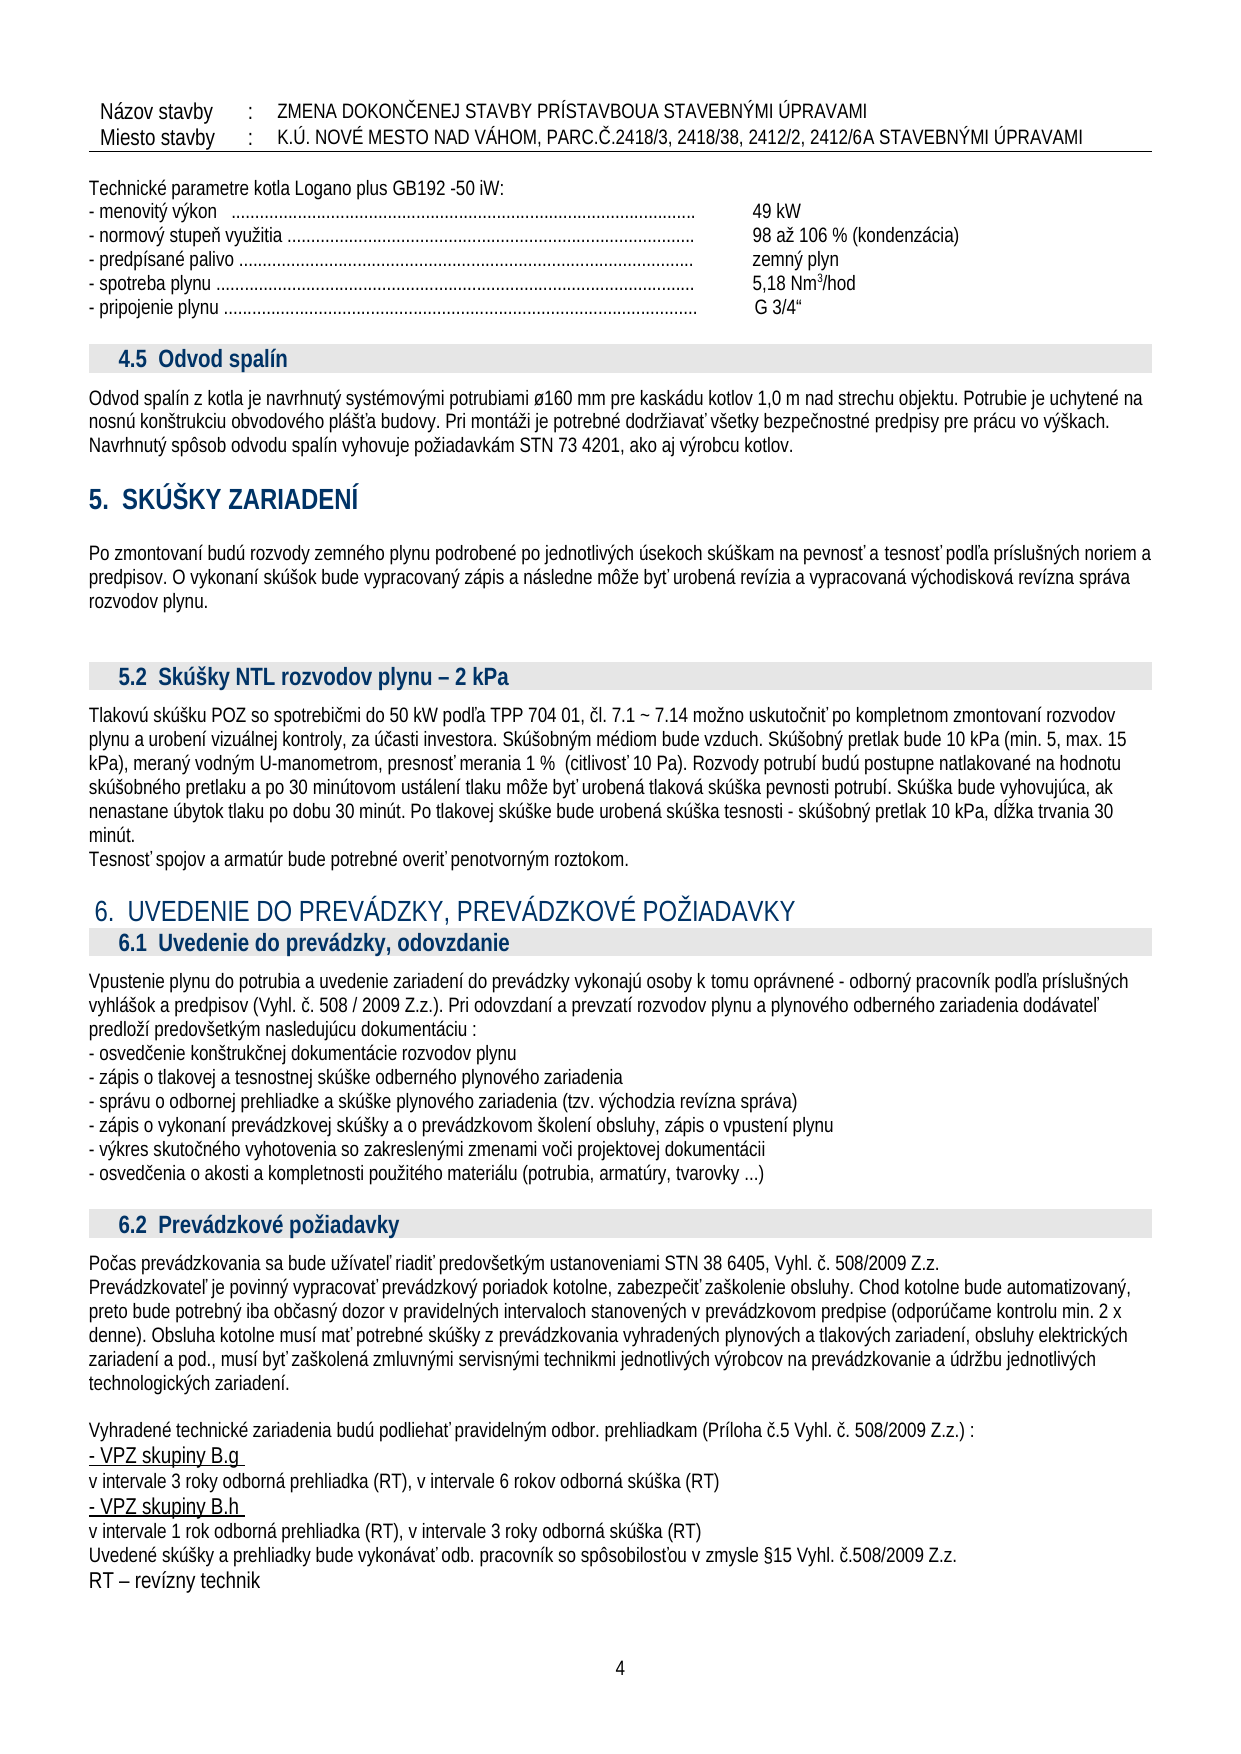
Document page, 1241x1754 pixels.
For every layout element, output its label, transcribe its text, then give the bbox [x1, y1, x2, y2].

text - pripojenie plynu .................................................................................................... G 3/4“ [89, 295, 1152, 319]
text - správu o odbornej prehliadke a skúške plynového zariadenia (tzv. východzia revízna správa) [89, 1089, 1152, 1113]
text Prevádzkovateľ je povinný vypracovať prevádzkový poriadok kotolne, zabezpečiť zaškolenie obsluhy. Chod kotolne bude automatizovaný, preto bude potrebný iba občasný dozor v pravidelných intervaloch stanovených v prevádzkovom predpise (odporúčame kontrolu min. 2 x denne). Obsluha kotolne musí mať potrebné skúšky z prevádzkovania vyhradených plynových a tlakových zariadení, obsluhy elektrických zariadení a pod., musí byť zaškolená zmluvnými servisnými technikmi jednotlivých výrobcov na prevádzkovanie a údržbu jednotlivých technologických zariadení. [89, 1275, 1152, 1394]
text 6.1 Uvedenie do prevádzky, odovzdanie [89, 928, 1152, 956]
text - normový stupeň využitia ...................................................................................... 98 až 106 % (kondenzácia) [89, 223, 1152, 247]
text Technické parametre kotla Logano plus GB192 -50 iW: [89, 176, 1152, 199]
text Odvod spalín z kotla je navrhnutý systémovými potrubiami ø160 mm pre kaskádu kotlov 1,0 m nad strechu objektu. Potrubie je uchytené na nosnú konštrukciu obvodového plášťa budovy. Pri montáži je potrebné dodržiavať všetky bezpečnostné predpisy pre prácu vo výškach. Navrhnutý spôsob odvodu spalín vyhovuje požiadavkám STN 73 4201, ako aj výrobcu kotlov. [89, 385, 1152, 457]
text 6. uvedenie do prevádzky, Prevádzkové požiadavky [89, 894, 1152, 928]
text - zápis o tlakovej a tesnostnej skúške odberného plynového zariadenia [89, 1065, 1152, 1089]
text - spotreba plynu ..................................................................................................... 5,18 Nm3/hod [89, 271, 1152, 295]
text v intervale 1 rok odborná prehliadka (RT), v intervale 3 roky odborná skúška (RT) [89, 1519, 1152, 1543]
text - menovitý výkon .................................................................................................. 49 kW [89, 199, 1152, 223]
text - predpísané palivo ................................................................................................ zemný plyn [89, 247, 1152, 271]
text Tesnosť spojov a armatúr bude potrebné overiť penotvorným roztokom. [89, 846, 1152, 870]
text Tlakovú skúšku POZ so spotrebičmi do 50 kW podľa TPP 704 01, čl. 7.1 ~ 7.14 možno uskutočniť po kompletnom zmontovaní rozvodov plynu a urobení vizuálnej kontroly, za účasti investora. Skúšobným médiom bude vzduch. Skúšobný pretlak bude 10 kPa (min. 5, max. 15 kPa), meraný vodným U-manometrom, presnosť merania 1 % (citlivosť 10 Pa). Rozvody potrubí budú postupne natlakované na hodnotu skúšobného pretlaku a po 30 minútovom ustálení tlaku môže byť urobená tlaková skúška pevnosti potrubí. Skúška bude vyhovujúca, ak nenastane úbytok tlaku po dobu 30 minút. Po tlakovej skúške bude urobená skúška tesnosti - skúšobný pretlak 10 kPa, dĺžka trvania 30 minút. [89, 703, 1152, 846]
text - výkres skutočného vyhotovenia so zakreslenými zmenami voči projektovej dokumentácii [89, 1137, 1152, 1161]
text 5.2 Skúšky NTL rozvodov plynu – 2 kPa [89, 662, 1152, 690]
text - osvedčenie konštrukčnej dokumentácie rozvodov plynu [89, 1041, 1152, 1065]
text Vyhradené technické zariadenia budú podliehať pravidelným odbor. prehliadkam (Príloha č.5 Vyhl. č. 508/2009 Z.z.) : [89, 1418, 1152, 1442]
text RT – revízny technik [89, 1567, 1152, 1593]
text Po zmontovaní budú rozvody zemného plynu podrobené po jednotlivých úsekoch skúškam na pevnosť a tesnosť podľa príslušných noriem a predpisov. O vykonaní skúšok bude vypracovaný zápis a následne môže byť urobená revízia a vypracovaná východisková revízna správa rozvodov plynu. [89, 541, 1152, 613]
text - VPZ skupiny B.h [89, 1493, 1152, 1519]
text - zápis o vykonaní prevádzkovej skúšky a o prevádzkovom školení obsluhy, zápis o vpustení plynu [89, 1113, 1152, 1137]
text Vpustenie plynu do potrubia a uvedenie zariadení do prevádzky vykonajú osoby k tomu oprávnené - odborný pracovník podľa príslušných vyhlášok a predpisov (Vyhl. č. 508 / 2009 Z.z.). Pri odovzdaní a prevzatí rozvodov plynu a plynového odberného zariadenia dodávateľ predloží predovšetkým nasledujúcu dokumentáciu : [89, 969, 1152, 1041]
text Počas prevádzkovania sa bude užívateľ riadiť predovšetkým ustanoveniami STN 38 6405, Vyhl. č. 508/2009 Z.z. [89, 1251, 1152, 1275]
text - osvedčenia o akosti a kompletnosti použitého materiálu (potrubia, armatúry, tvarovky ...) [89, 1161, 1152, 1184]
text v intervale 3 roky odborná prehliadka (RT), v intervale 6 rokov odborná skúška (RT) [89, 1469, 1152, 1493]
text - VPZ skupiny B.g [89, 1442, 1152, 1469]
text 6.2 Prevádzkové požiadavky [89, 1209, 1152, 1238]
subtitle 5. Skúšky zariadení [89, 482, 1152, 516]
text 4.5 Odvod spalín [89, 344, 1152, 373]
text Uvedené skúšky a prehliadky bude vykonávať odb. pracovník so spôsobilosťou v zmysle §15 Vyhl. č.508/2009 Z.z. [89, 1543, 1152, 1567]
